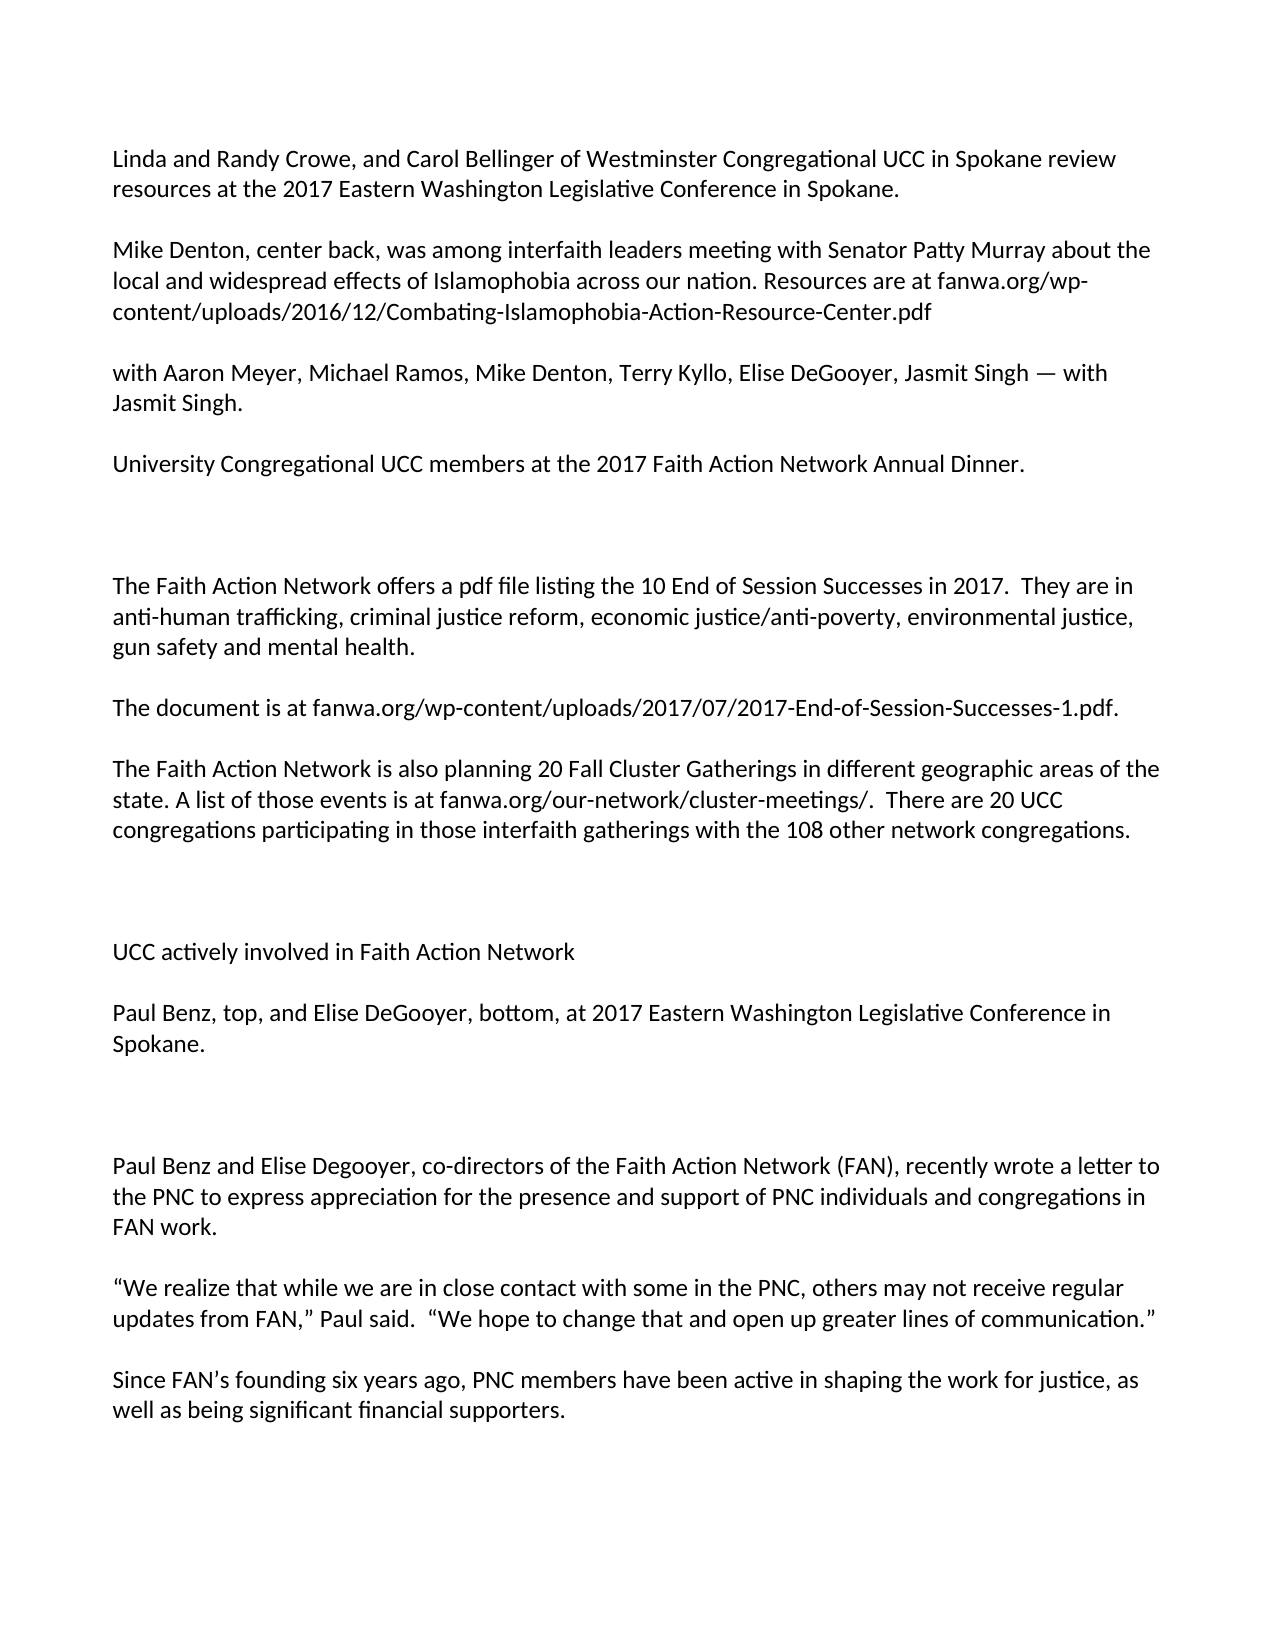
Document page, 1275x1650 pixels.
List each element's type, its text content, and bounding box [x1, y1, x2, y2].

text with Aaron Meyer, Michael Ramos, Mike Denton, Terry Kyllo, Elise DeGooyer, Jasmit Singh — with Jasmit Singh. [112, 357, 1162, 418]
text Paul Benz, top, and Elise DeGooyer, bottom, at 2017 Eastern Washington Legislative Conference in Spokane. [112, 998, 1162, 1059]
text The Faith Action Network is also planning 20 Fall Cluster Gatherings in different geographic areas of the state. A list of those events is at fanwa.org/our-network/cluster-meetings/. There are 20 UCC congregations participating in those interfaith gatherings with the 108 other network congregations. [112, 753, 1162, 845]
text The document is at fanwa.org/wp-content/uploads/2017/07/2017-End-of-Session-Successes-1.pdf. [112, 692, 1162, 723]
text “We realize that while we are in close contact with some in the PNC, others may not receive regular updates from FAN,” Paul said. “We hope to change that and open up greater lines of communication.” [112, 1272, 1162, 1333]
text Since FAN’s founding six years ago, PNC members have been active in shaping the work for justice, as well as being significant financial supporters. [112, 1364, 1162, 1425]
text Linda and Randy Crowe, and Carol Bellinger of Westminster Congregational UCC in Spokane review resources at the 2017 Eastern Washington Legislative Conference in Spokane. [112, 143, 1162, 204]
text UCC actively involved in Faith Action Network [112, 937, 1162, 967]
text Paul Benz and Elise Degooyer, co-directors of the Faith Action Network (FAN), recently wrote a letter to the PNC to express appreciation for the presence and support of PNC individuals and congregations in FAN work. [112, 1150, 1162, 1242]
text University Congregational UCC members at the 2017 Faith Action Network Annual Dinner. [112, 448, 1162, 479]
text The Faith Action Network offers a pdf file listing the 10 End of Session Successes in 2017. They are in anti-human trafficking, criminal justice reform, economic justice/anti-poverty, environmental justice, gun safety and mental health. [112, 570, 1162, 662]
text Mike Denton, center back, was among interfaith leaders meeting with Senator Patty Murray about the local and widespread effects of Islamophobia across our nation. Resources are at fanwa.org/wp-content/uploads/2016/12/Combating-Islamophobia-Action-Resource-Center.pdf [112, 234, 1162, 326]
